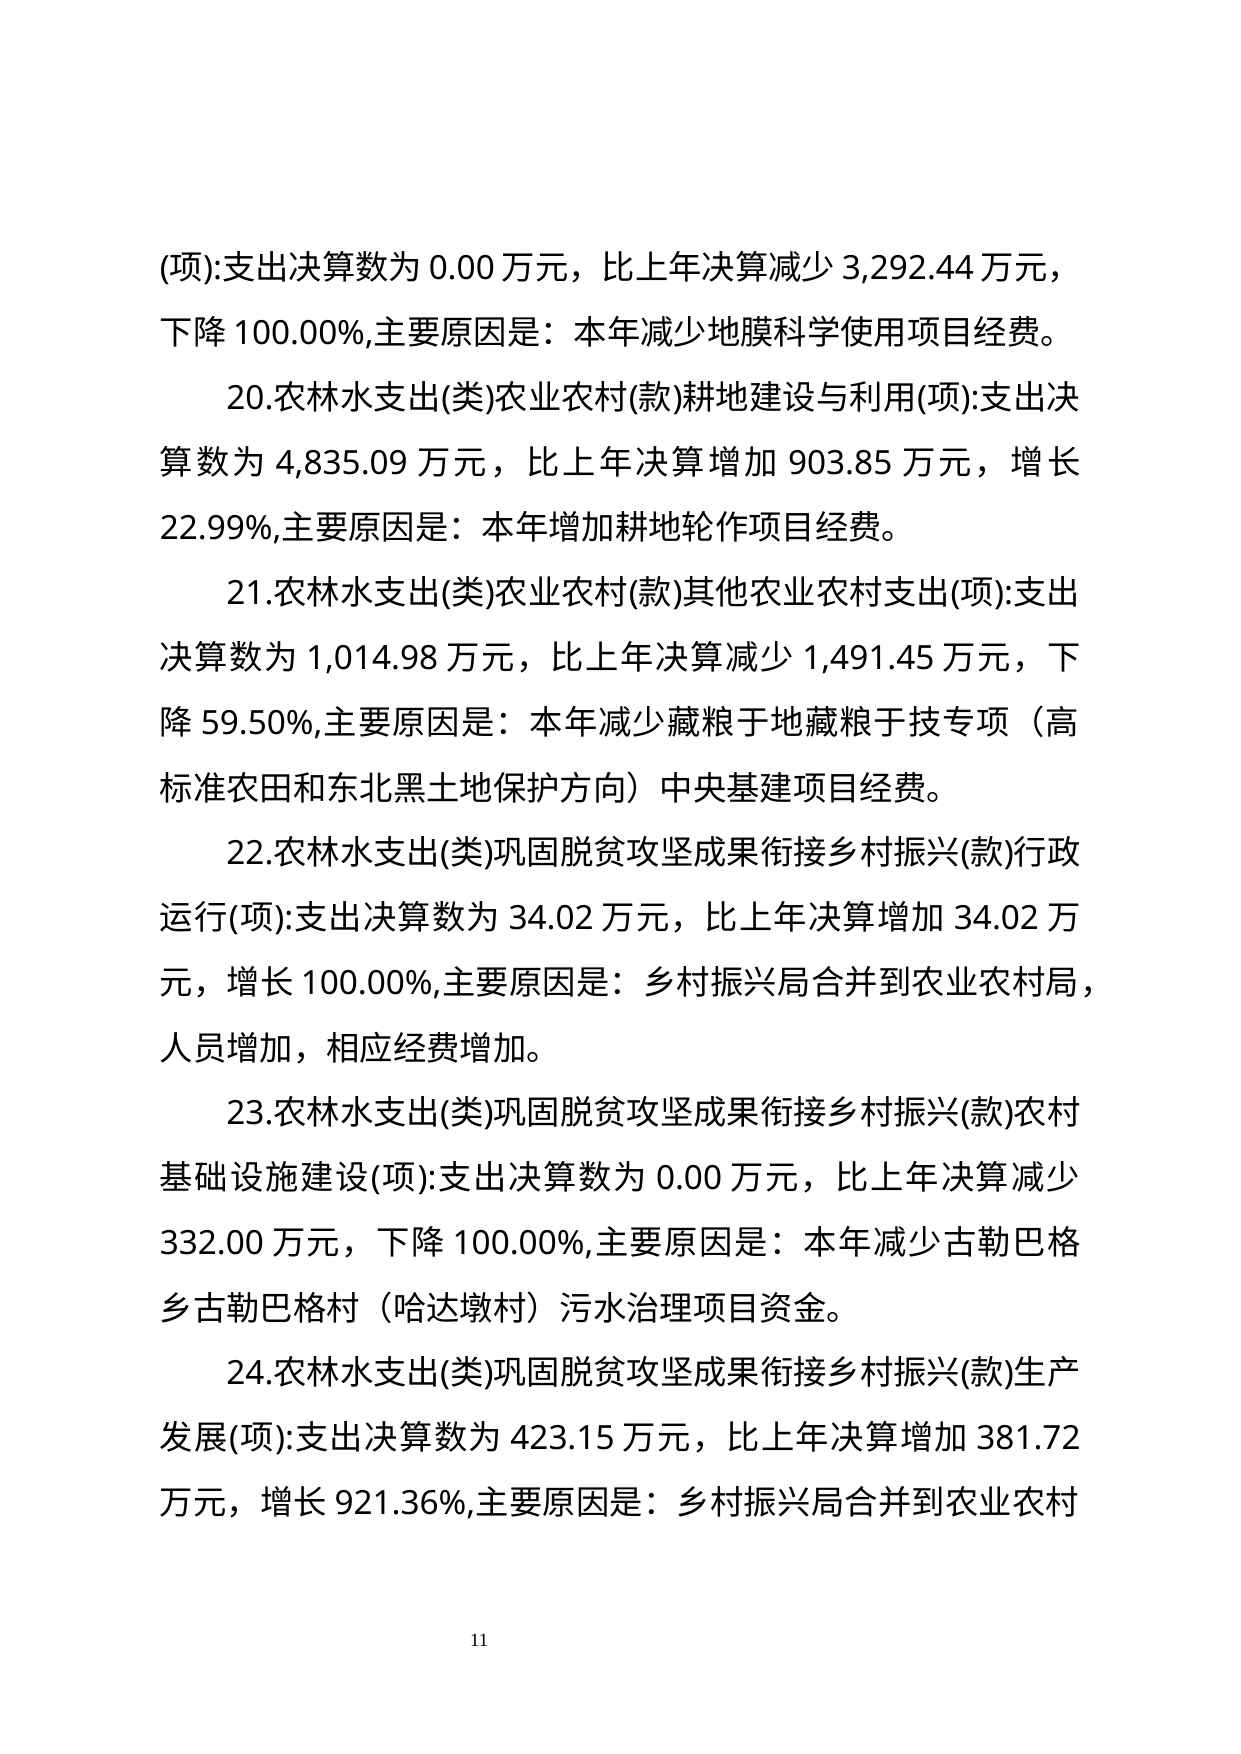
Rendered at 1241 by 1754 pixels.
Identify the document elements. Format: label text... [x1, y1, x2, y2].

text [159, 1338, 1081, 1533]
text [159, 233, 1081, 363]
text 22.农林水支出(类)巩固脱贫攻坚成果衔接乡村振兴(款)行政运行(项):支出决算数为34.02万元，比上年决算增加34.02万元，增长100.00%,主要原因是：乡村振兴局合并到农业农村局，人员增加，相应经费增加。 [159, 818, 1081, 1078]
text 23.农林水支出(类)巩固脱贫攻坚成果衔接乡村振兴(款)农村基础设施建设(项):支出决算数为0.00万元，比上年决算减少332.00万元，下降100.00%,主要原因是：本年减少古勒巴格乡古勒巴格村（哈达墩村）污水治理项目资金。 [159, 1078, 1081, 1338]
text 21.农林水支出(类)农业农村(款)其他农业农村支出(项):支出决算数为1,014.98万元，比上年决算减少1,491.45万元，下降59.50%,主要原因是：本年减少藏粮于地藏粮于技专项（高标准农田和东北黑土地保护方向）中央基建项目经费。 [159, 558, 1081, 818]
text 20.农林水支出(类)农业农村(款)耕地建设与利用(项):支出决算数为4,835.09万元，比上年决算增加903.85万元，增长22.99%,主要原因是：本年增加耕地轮作项目经费。 [159, 363, 1081, 558]
